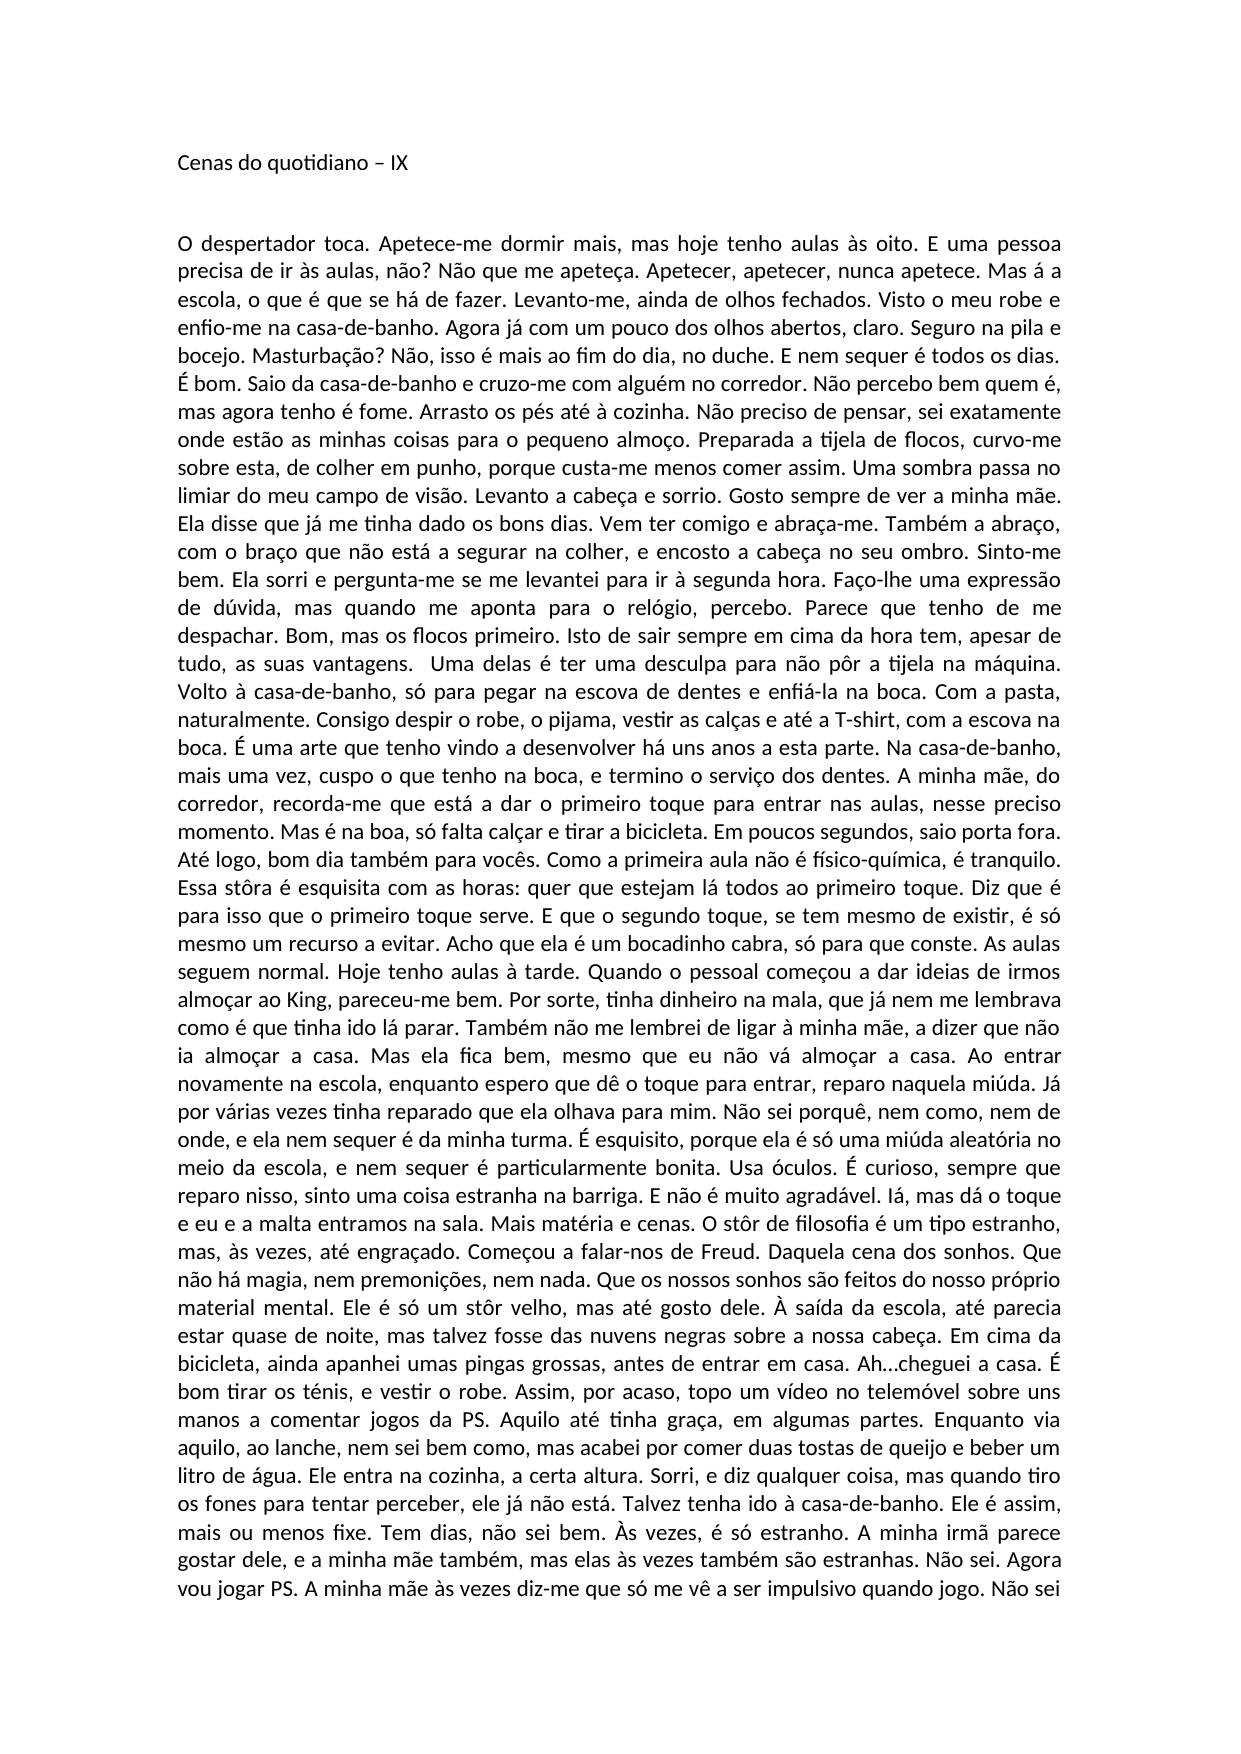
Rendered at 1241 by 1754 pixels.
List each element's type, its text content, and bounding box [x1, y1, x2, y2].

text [177, 229, 1063, 1602]
text Cenas do quotidiano – IX [177, 148, 1063, 176]
